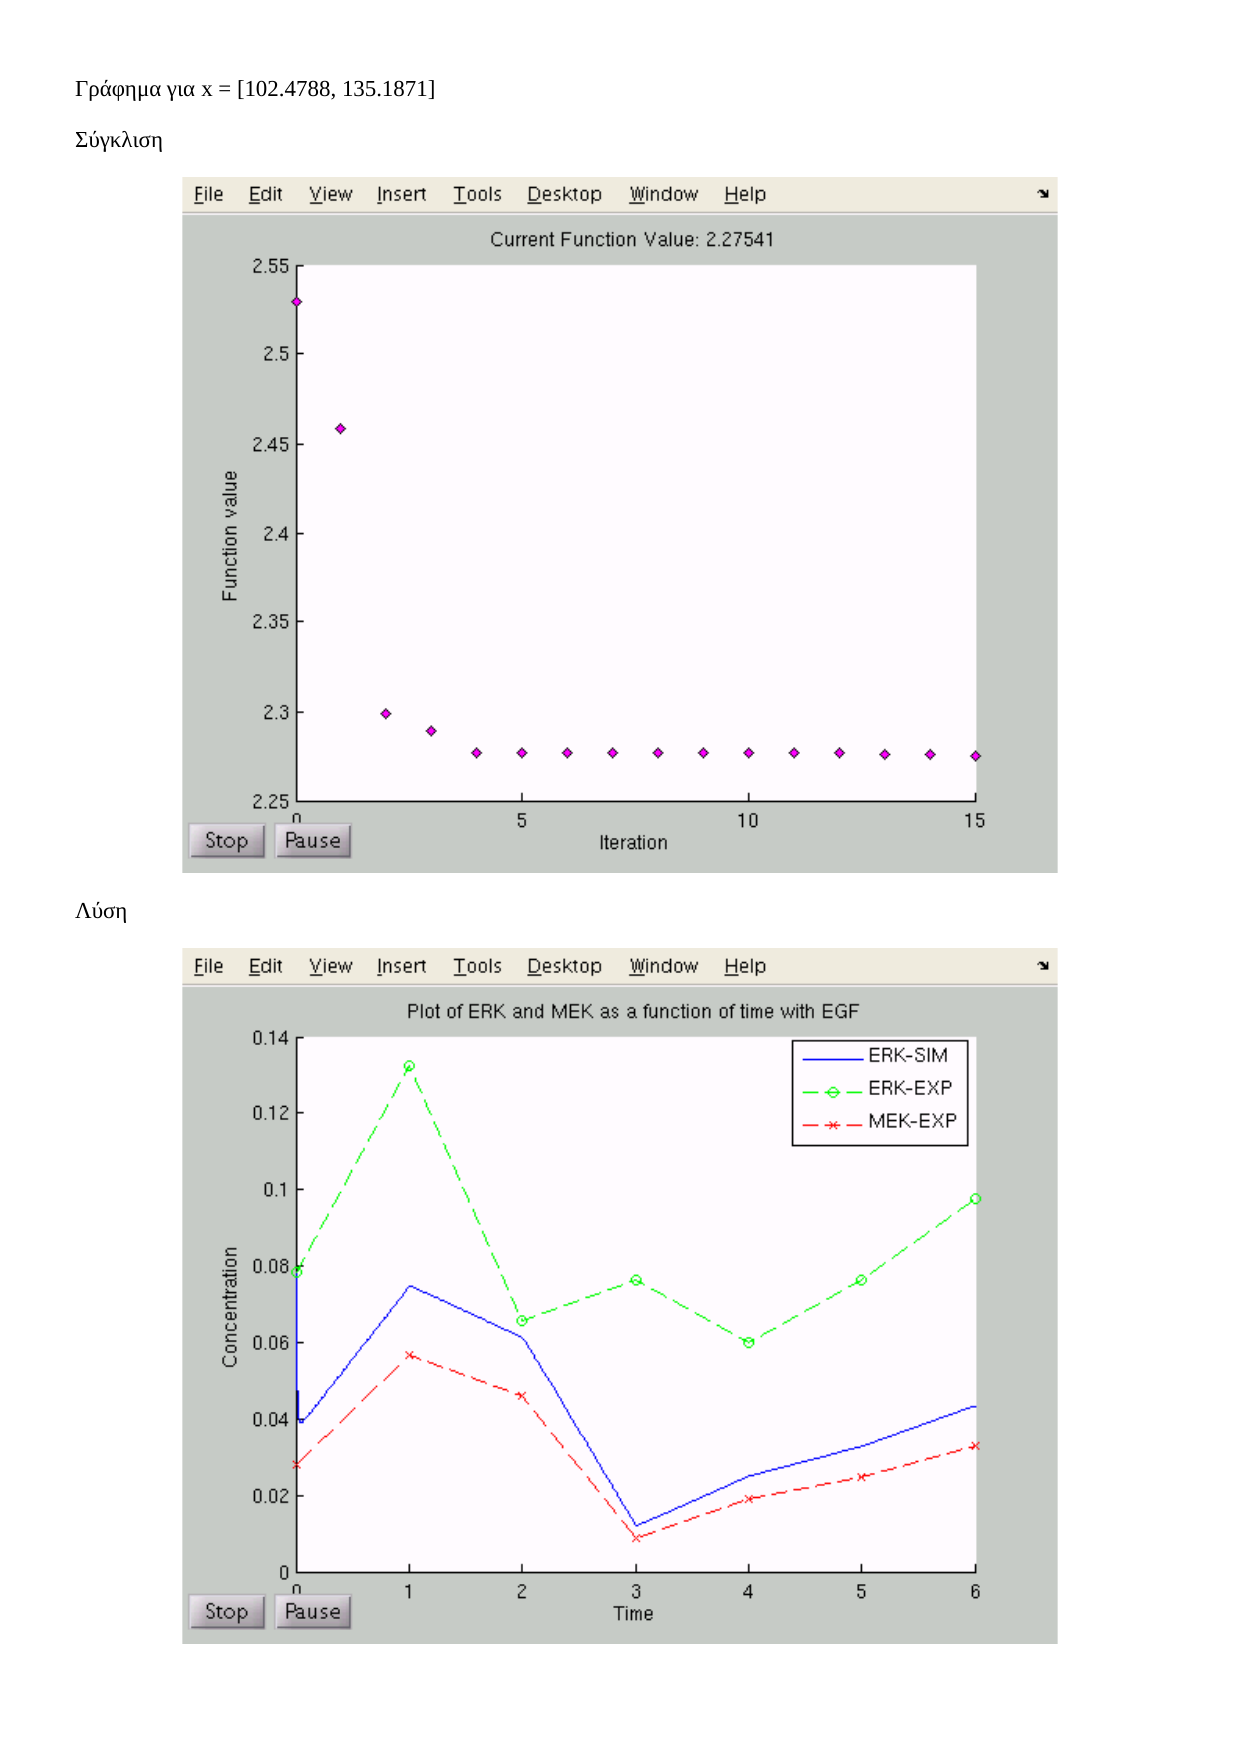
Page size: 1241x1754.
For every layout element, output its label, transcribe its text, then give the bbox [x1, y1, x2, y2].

text Γράφημα για x = [102.4788, 135.1871] [75, 75, 1165, 101]
text Λύση [75, 897, 1165, 923]
picture [182, 948, 1058, 1644]
picture [182, 177, 1058, 873]
text Σύγκλιση [75, 126, 1165, 152]
